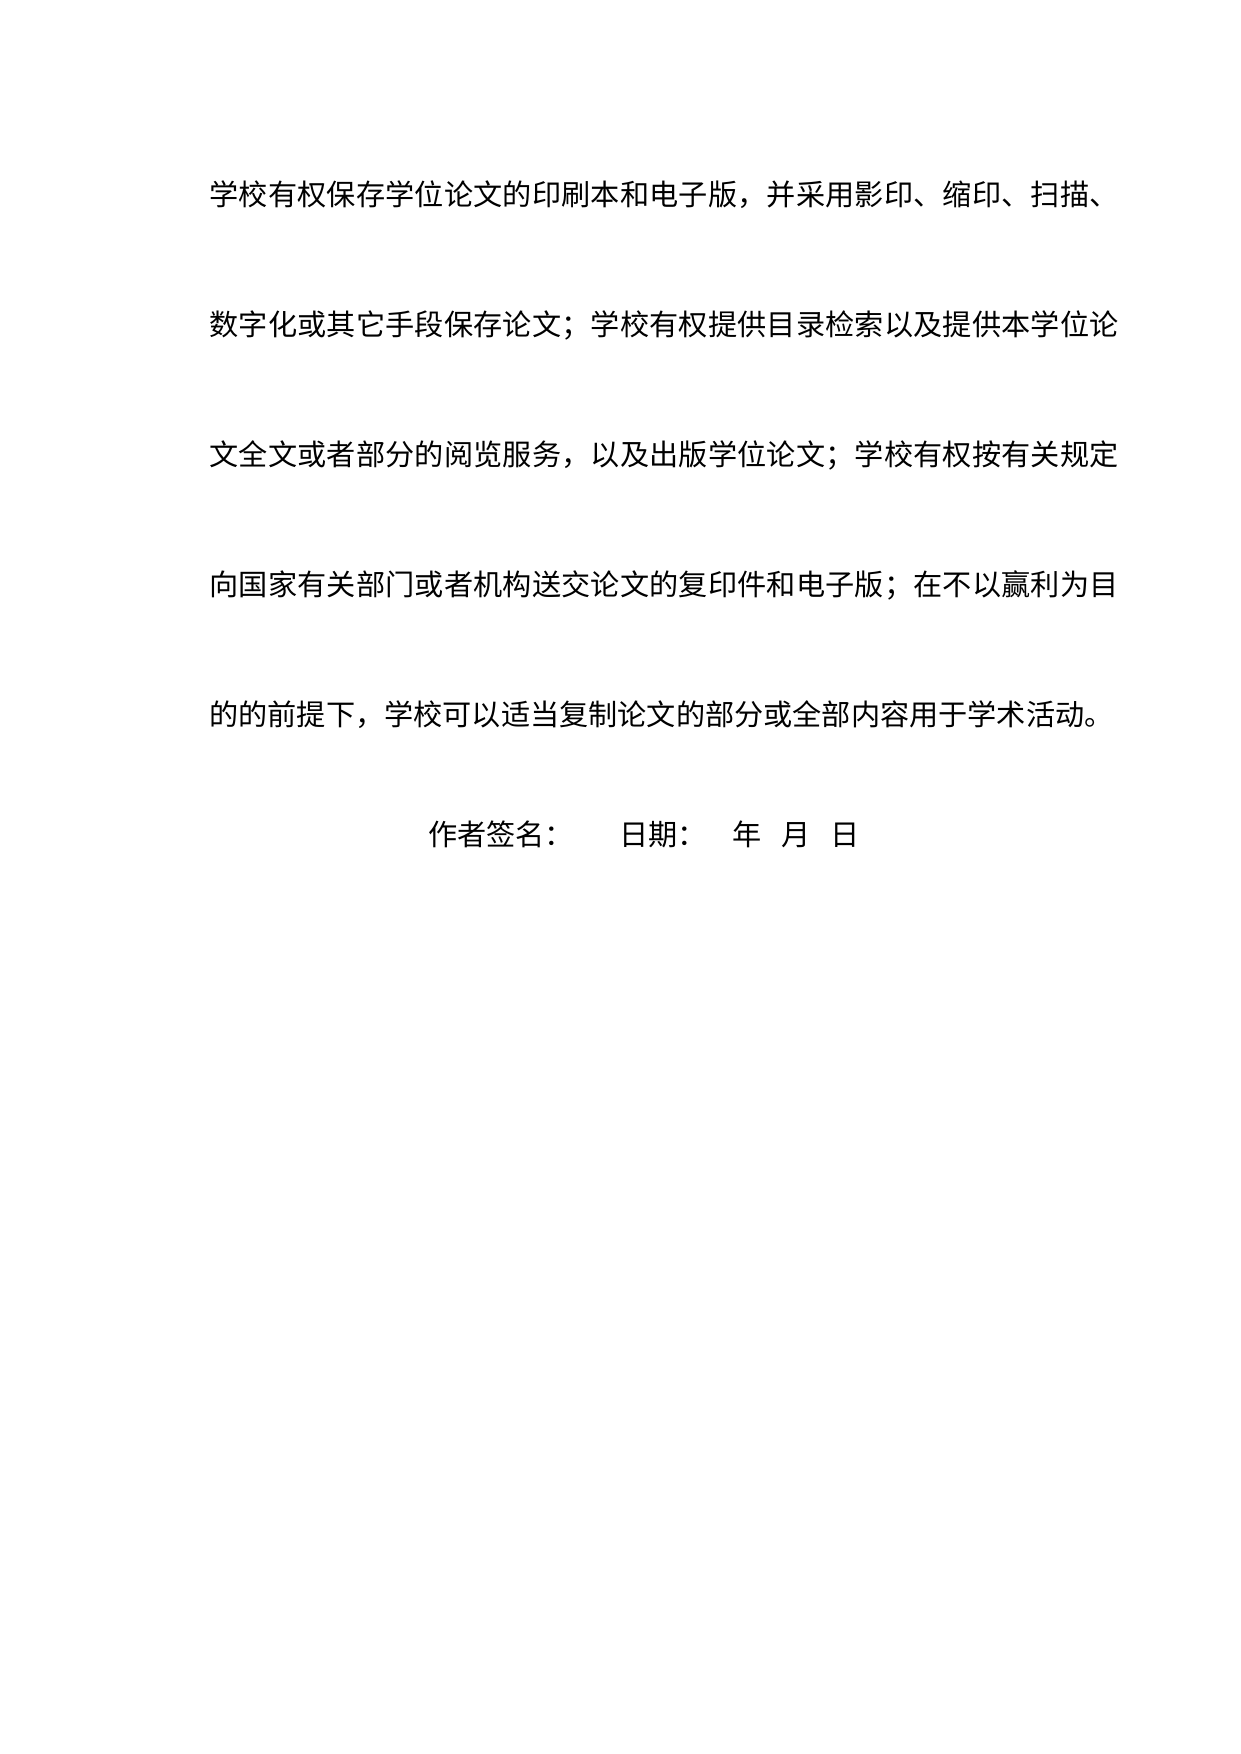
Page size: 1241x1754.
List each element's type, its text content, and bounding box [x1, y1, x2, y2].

text 作者签名： 日期： 年 月 日 [165, 800, 1122, 865]
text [209, 161, 1122, 746]
